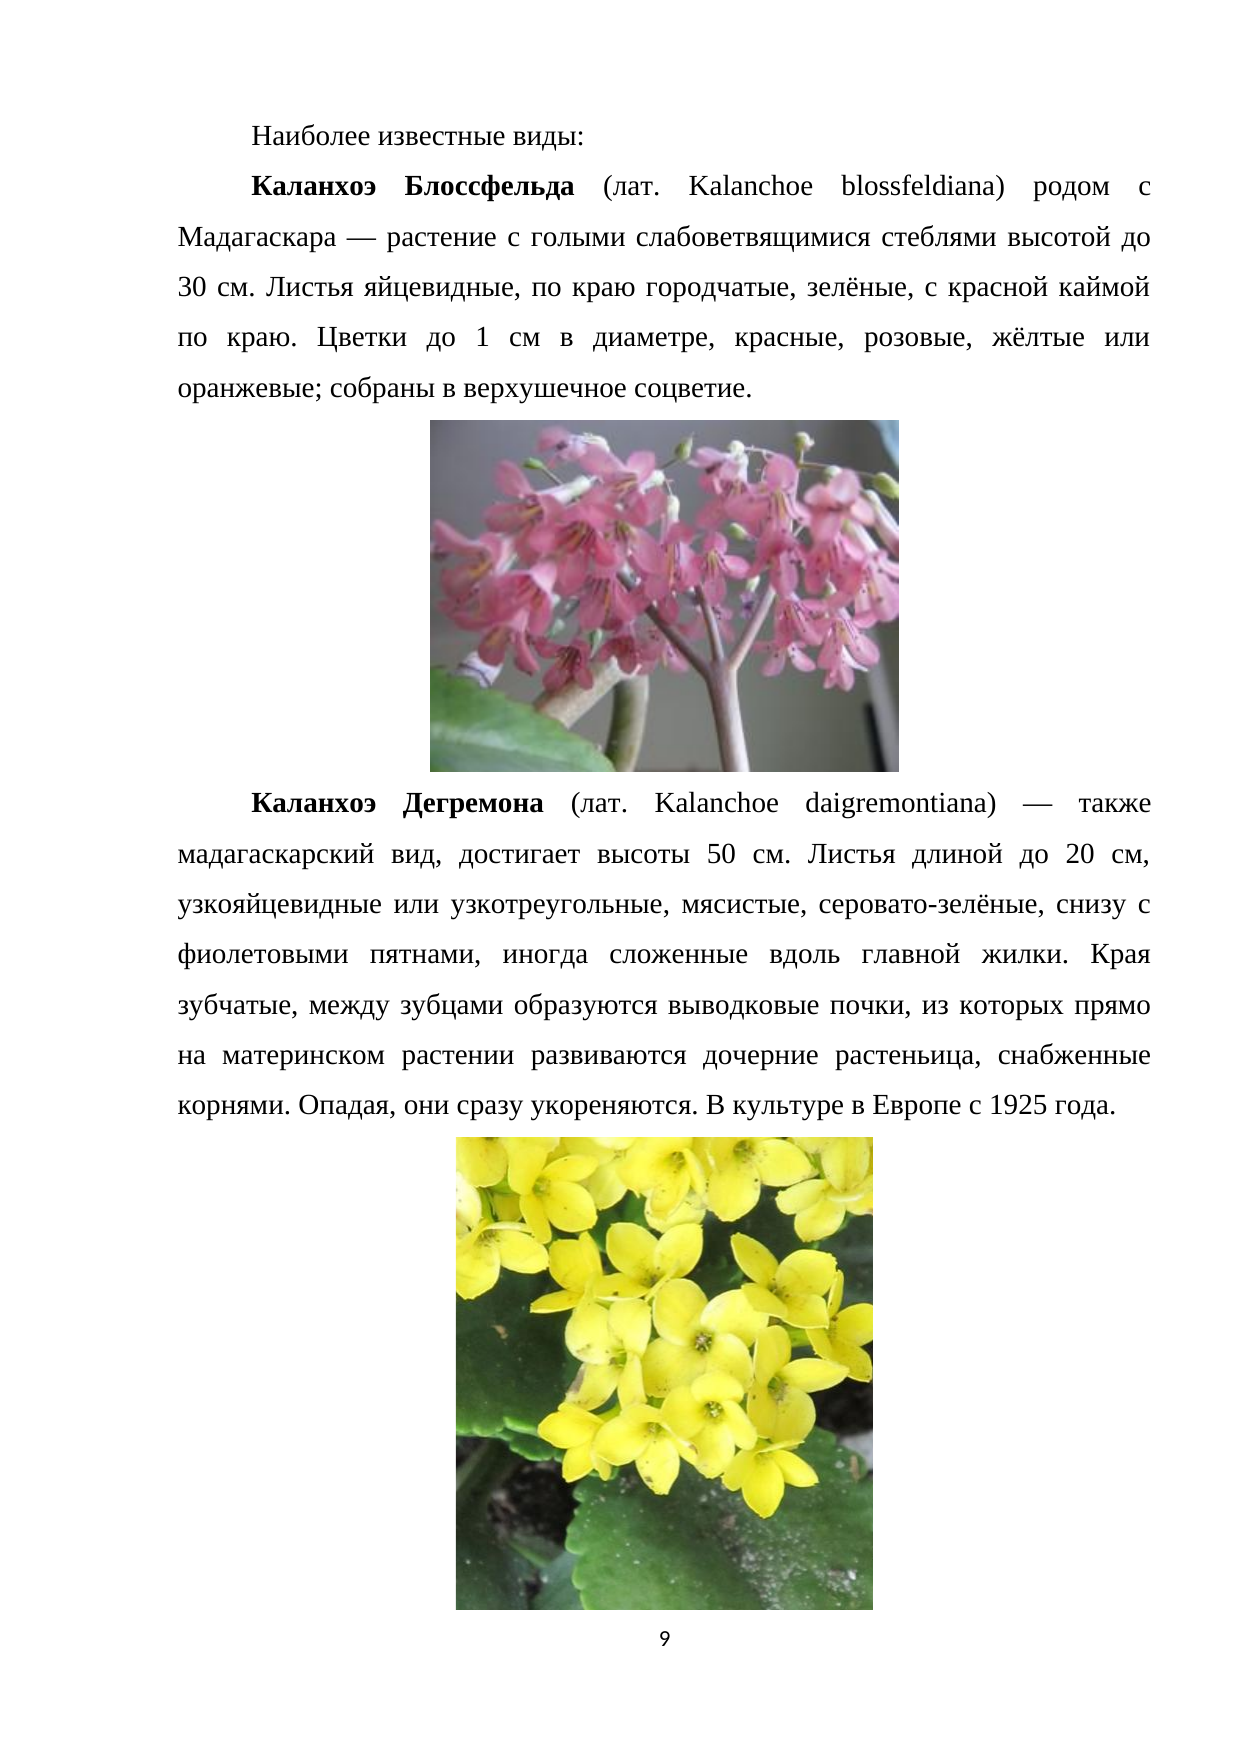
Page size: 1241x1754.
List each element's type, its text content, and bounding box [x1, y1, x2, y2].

picture [430, 420, 899, 772]
text Каланхоэ Блоссфельда (лат. Kalanchoe blossfeldiana) родом с Мадагаскара — растение с голыми слабоветвящимися стеблями высотой до 30 см. Листья яйцевидные, по краю городчатые, зелёные, с красной каймой по краю. Цветки до 1 см в диаметре, красные, розовые, жёлтые или оранжевые; собраны в верхушечное соцветие. [177, 168, 1152, 403]
text Каланхоэ Дегремона (лат. Kalanchoe daigremontiana) — также мадагаскарский вид, достигает высоты 50 см. Листья длиной до 20 см, узкояйцевидные или узкотреугольные, мясистые, серовато-зелёные, снизу с фиолетовыми пятнами, иногда сложенные вдоль главной жилки. Края зубчатые, между зубцами образуются выводковые почки, из которых прямо на материнском растении развиваются дочерние растеньица, снабженные корнями. Опадая, они сразу укореняются. В культуре в Европе с 1925 года. [177, 786, 1152, 1121]
text Наиболее известные виды: [177, 118, 1152, 152]
picture [455, 1137, 873, 1610]
